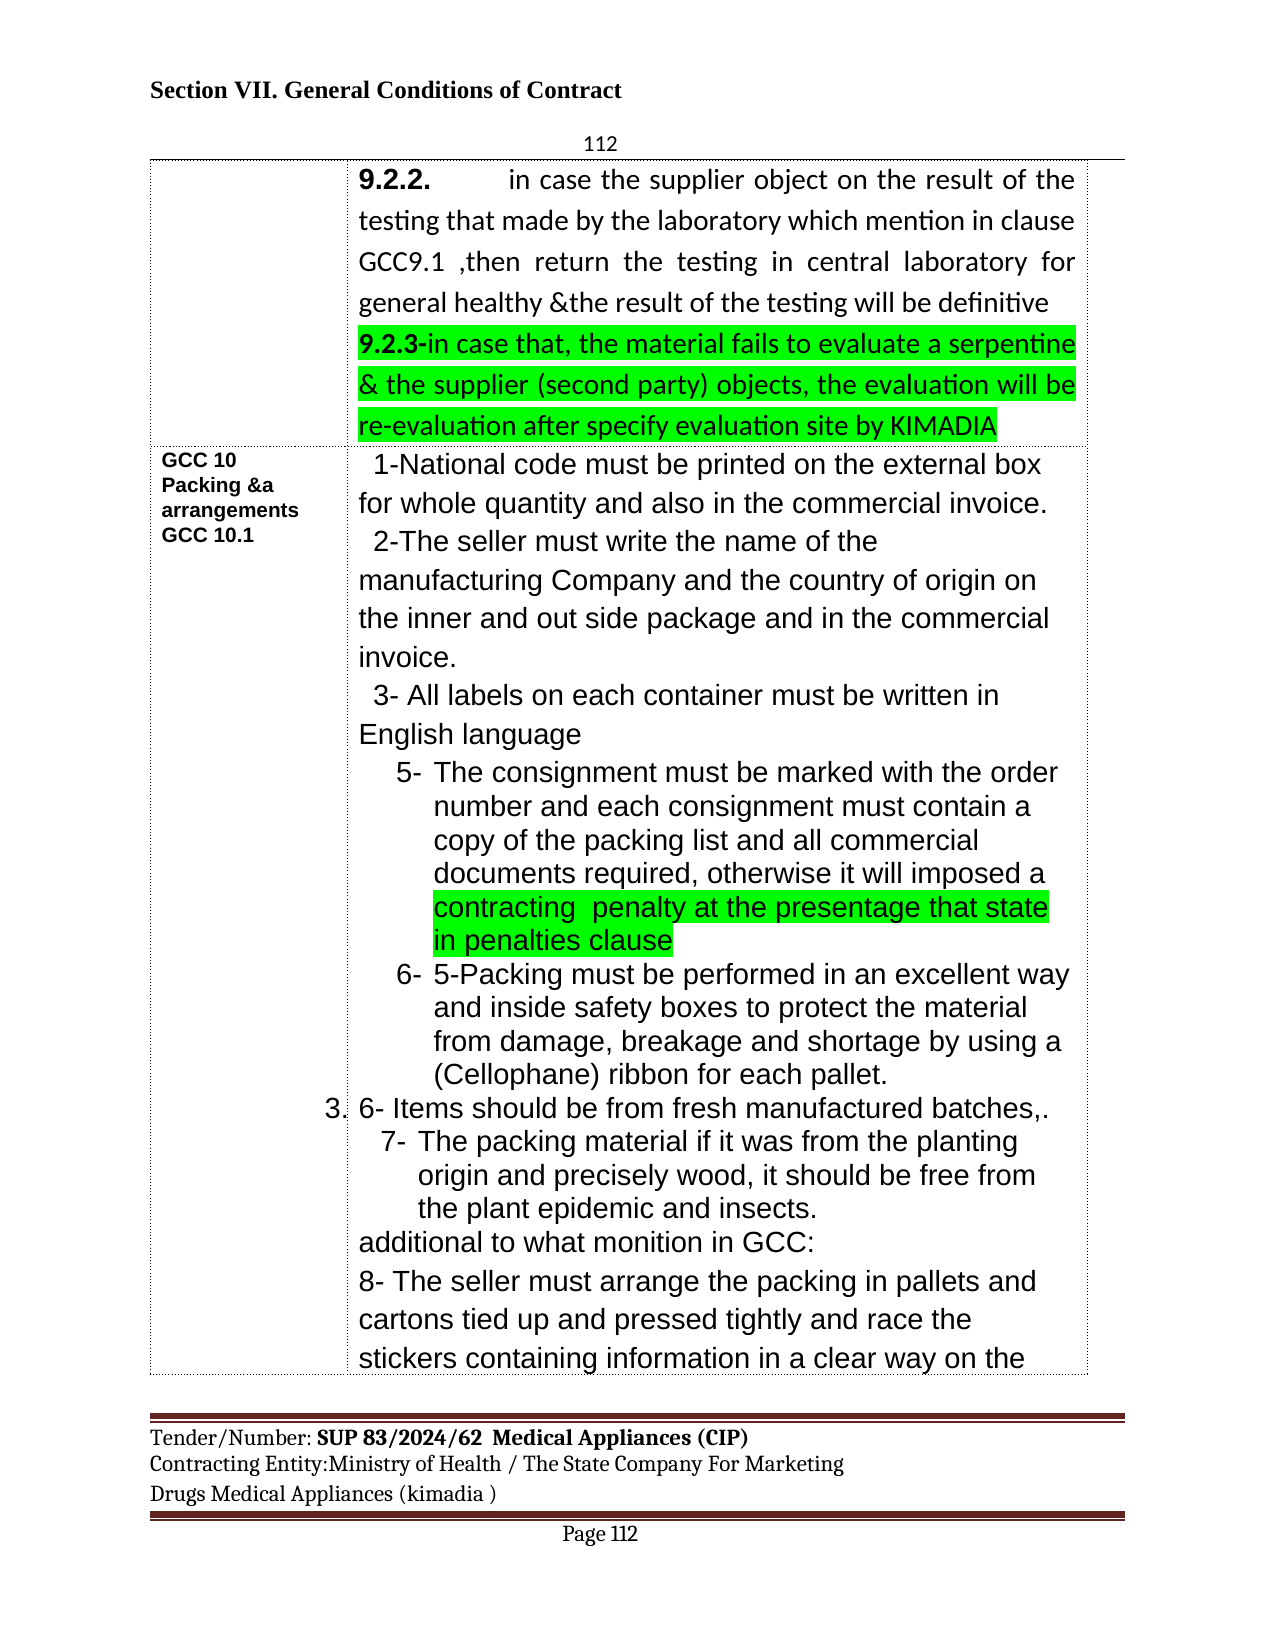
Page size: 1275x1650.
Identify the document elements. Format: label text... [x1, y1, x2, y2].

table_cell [347, 446, 1088, 1374]
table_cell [150, 446, 347, 1374]
table_cell 9.2.2. in case the supplier object on the result of the testing that made by the laboratory which mention in clause GCC9.1 ,then return the testing in central laboratory for general healthy &the result of the testing will be definitive 9.2.3-in case that, the material fails to evaluate a serpentine & the supplier (second party) objects, the evaluation will be re-evaluation after specify evaluation site by KIMADIA [347, 160, 1088, 446]
table_cell [150, 160, 347, 446]
